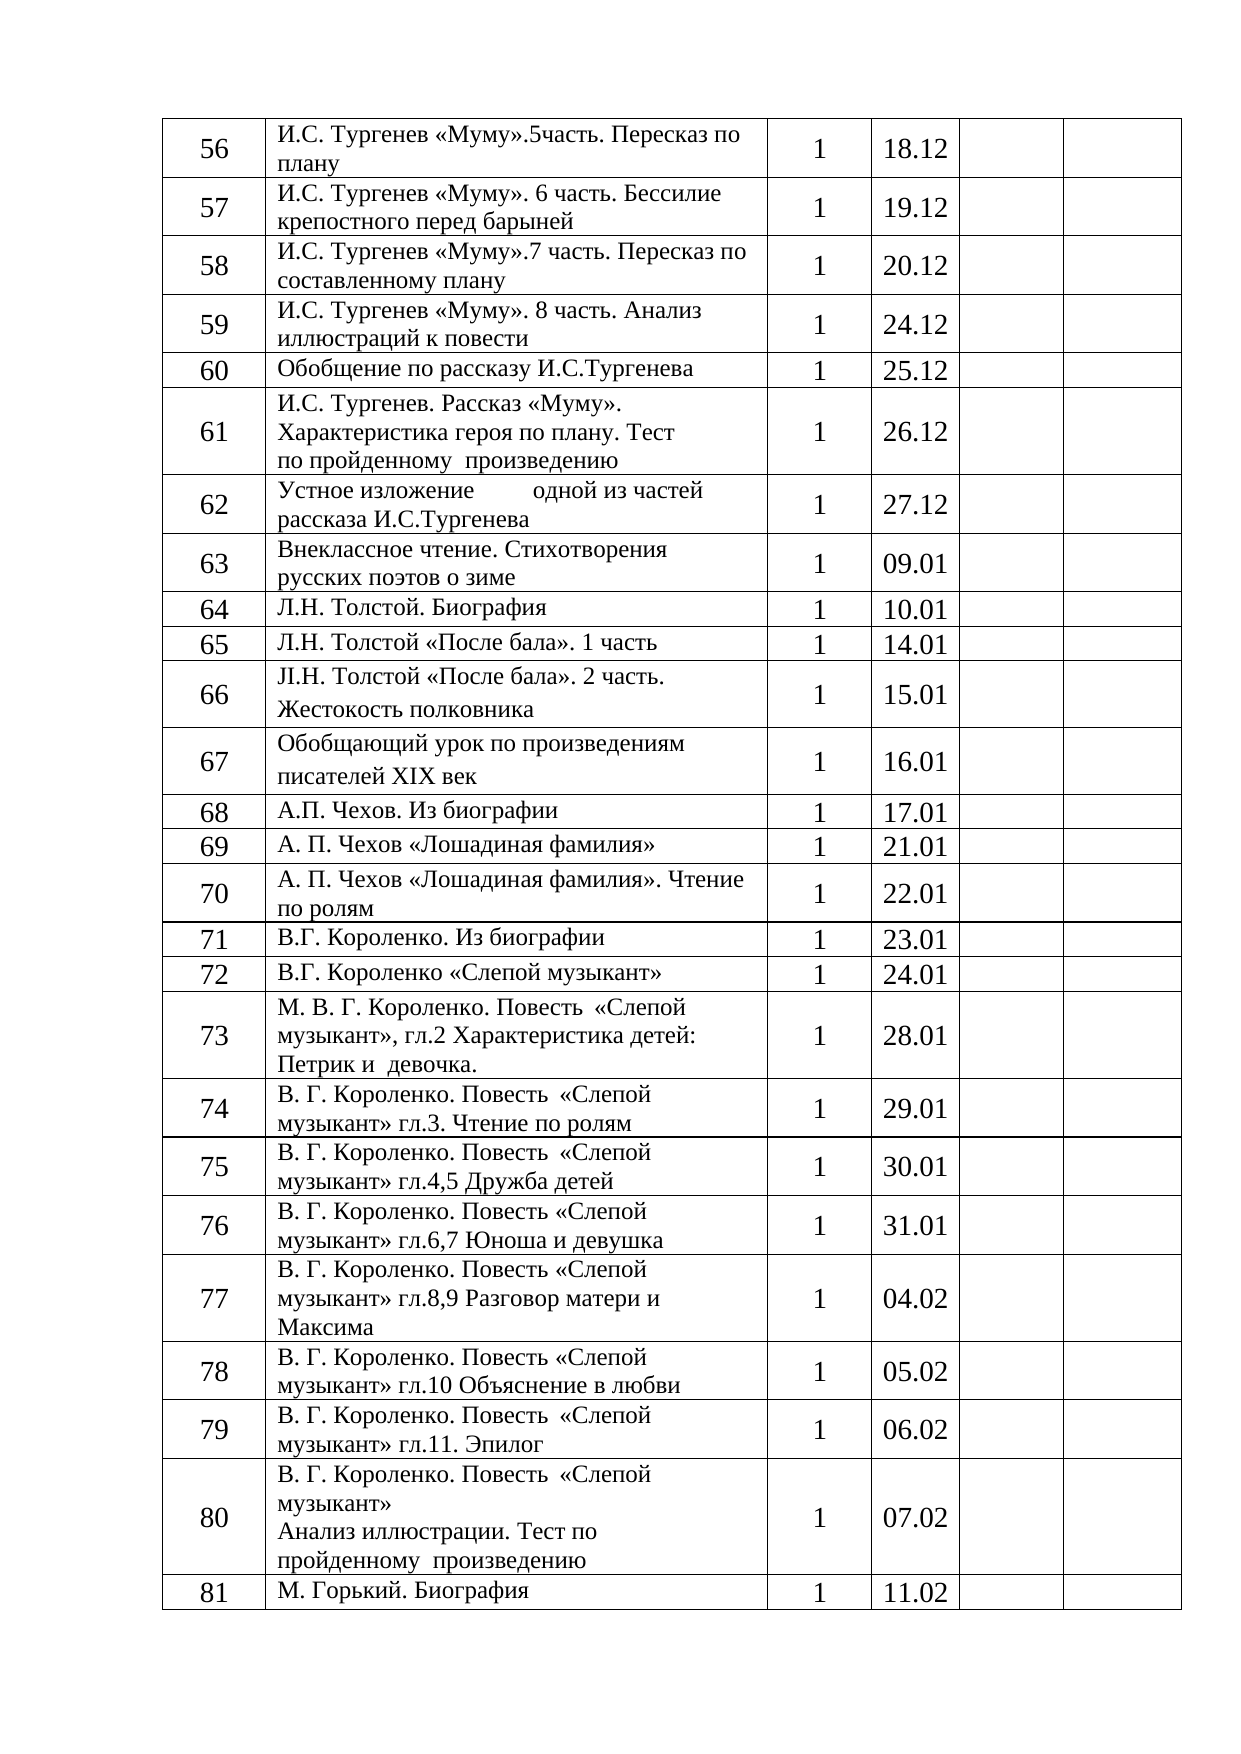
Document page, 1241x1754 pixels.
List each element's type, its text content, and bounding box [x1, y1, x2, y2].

table_cell 1 [768, 1459, 871, 1574]
table_cell [1064, 829, 1181, 863]
table_cell А.П. Чехов. Из биографии [266, 795, 767, 828]
table_cell [1064, 119, 1181, 177]
table_cell [1064, 864, 1181, 921]
table_cell [960, 923, 1063, 956]
table_cell 1 [768, 295, 871, 352]
table_cell [1064, 627, 1181, 660]
table_cell В.Г. Короленко. Из биографии [266, 923, 767, 956]
table_cell 1 [768, 1138, 871, 1195]
table_cell [960, 1400, 1063, 1458]
table_cell Обобщающий урок по произведениям писателей XIX век [266, 728, 767, 794]
table_cell [1064, 1079, 1181, 1136]
table_cell В. Г. Короленко. Повесть «Слепой музыкант» гл.4,5 Дружба детей [266, 1138, 767, 1195]
table_cell 79 [163, 1400, 265, 1458]
table_cell Л.Н. Толстой «После бала». 1 часть [266, 627, 767, 660]
table_cell 05.02 [872, 1342, 959, 1399]
table_cell 24.12 [872, 295, 959, 352]
table_cell Л.Н. Толстой. Биография [266, 592, 767, 626]
table_cell 18.12 [872, 119, 959, 177]
table_cell 27.12 [872, 475, 959, 533]
table_cell И.С. Тургенев «Муму».7 часть. Пересказ по составленному плану [266, 236, 767, 294]
table_cell 57 [163, 178, 265, 235]
table_cell 73 [163, 992, 265, 1078]
table_cell [960, 353, 1063, 387]
table_cell [960, 1575, 1063, 1608]
table_cell 09.01 [872, 534, 959, 591]
table_cell 10.01 [872, 592, 959, 626]
table_cell 71 [163, 923, 265, 956]
table_cell [960, 627, 1063, 660]
table_cell [960, 534, 1063, 591]
table_cell 1 [768, 388, 871, 474]
table_cell [960, 1342, 1063, 1399]
table_cell М. В. Г. Короленко. Повесть «Слепой музыкант», гл.2 Характеристика детей: Петрик и девочка. [266, 992, 767, 1078]
table_cell [1064, 661, 1181, 727]
table_cell [960, 728, 1063, 794]
table_cell 56 [163, 119, 265, 177]
table_cell 74 [163, 1079, 265, 1136]
table_cell [960, 829, 1063, 863]
table_cell 75 [163, 1138, 265, 1195]
table_cell 15.01 [872, 661, 959, 727]
table_cell И.С. Тургенев. Рассказ «Муму». Характеристика героя по плану. Тест по пройденному произведению [266, 388, 767, 474]
table_cell 59 [163, 295, 265, 352]
table_cell 07.02 [872, 1459, 959, 1574]
table_cell [1064, 388, 1181, 474]
table_cell 1 [768, 795, 871, 828]
table_cell [1064, 1255, 1181, 1341]
table_cell [1064, 295, 1181, 352]
table_cell 21.01 [872, 829, 959, 863]
table_cell 63 [163, 534, 265, 591]
table_cell 1 [768, 534, 871, 591]
table_cell 1 [768, 992, 871, 1078]
table_cell 1 [768, 728, 871, 794]
table_cell 1 [768, 236, 871, 294]
table_cell [960, 992, 1063, 1078]
table_cell 22.01 [872, 864, 959, 921]
table_cell [1064, 592, 1181, 626]
table_cell 1 [768, 475, 871, 533]
table_cell 72 [163, 957, 265, 991]
table_cell 1 [768, 592, 871, 626]
table_cell 70 [163, 864, 265, 921]
table_cell 20.12 [872, 236, 959, 294]
table_cell Устное изложение одной из частей рассказа И.С.Тургенева [266, 475, 767, 533]
table_cell [1064, 1196, 1181, 1253]
table_cell 80 [163, 1459, 265, 1574]
table_cell [960, 1196, 1063, 1253]
table_cell [1064, 1342, 1181, 1399]
table_cell [1064, 728, 1181, 794]
table_cell [960, 957, 1063, 991]
table_cell [1064, 353, 1181, 387]
table_cell В. Г. Короленко. Повесть «Слепой музыкант» гл.3. Чтение по ролям [266, 1079, 767, 1136]
table_cell 77 [163, 1255, 265, 1341]
table_cell 14.01 [872, 627, 959, 660]
table_cell 76 [163, 1196, 265, 1253]
table_cell 28.01 [872, 992, 959, 1078]
table_cell [1064, 475, 1181, 533]
table_cell 30.01 [872, 1138, 959, 1195]
table_cell [1064, 957, 1181, 991]
table_cell 66 [163, 661, 265, 727]
table_cell [960, 1138, 1063, 1195]
table_cell [1064, 1400, 1181, 1458]
table_cell 58 [163, 236, 265, 294]
table_cell 78 [163, 1342, 265, 1399]
table_cell 69 [163, 829, 265, 863]
table_cell [1064, 923, 1181, 956]
table_cell 60 [163, 353, 265, 387]
table_cell [960, 1079, 1063, 1136]
table_cell Обобщение по рассказу И.С.Тургенева [266, 353, 767, 387]
table_cell 62 [163, 475, 265, 533]
table_cell [960, 592, 1063, 626]
table_cell [1064, 1138, 1181, 1195]
table_cell 1 [768, 829, 871, 863]
table_cell В. Г. Короленко. Повесть «Слепой музыкант» гл.8,9 Разговор матери и Максима [266, 1255, 767, 1341]
table_cell 1 [768, 864, 871, 921]
table_cell 19.12 [872, 178, 959, 235]
table_cell 06.02 [872, 1400, 959, 1458]
table_cell [960, 864, 1063, 921]
table_cell А. П. Чехов «Лошадиная фамилия». Чтение по ролям [266, 864, 767, 921]
table_cell В. Г. Короленко. Повесть «Слепой музыкант» гл.10 Объяснение в любви [266, 1342, 767, 1399]
table_cell М. Горький. Биография [266, 1575, 767, 1608]
table_cell В. Г. Короленко. Повесть «Слепой музыкант» гл.6,7 Юноша и девушка [266, 1196, 767, 1253]
table_cell [960, 661, 1063, 727]
table_cell 25.12 [872, 353, 959, 387]
table_cell И.С. Тургенев «Муму». 6 часть. Бессилие крепостного перед барыней [266, 178, 767, 235]
table_cell 1 [768, 119, 871, 177]
table_cell 29.01 [872, 1079, 959, 1136]
table_cell [960, 795, 1063, 828]
table_cell 61 [163, 388, 265, 474]
table_cell 1 [768, 1575, 871, 1608]
table_cell 65 [163, 627, 265, 660]
table_cell [1064, 1575, 1181, 1608]
table_cell 17.01 [872, 795, 959, 828]
table_cell 11.02 [872, 1575, 959, 1608]
table_cell [960, 475, 1063, 533]
table_cell [960, 236, 1063, 294]
table_cell 1 [768, 1400, 871, 1458]
table_cell 1 [768, 661, 871, 727]
table_cell [960, 295, 1063, 352]
table_cell [1064, 992, 1181, 1078]
table_cell В.Г. Короленко «Слепой музыкант» [266, 957, 767, 991]
table_cell 68 [163, 795, 265, 828]
table_cell 1 [768, 1079, 871, 1136]
table_cell А. П. Чехов «Лошадиная фамилия» [266, 829, 767, 863]
table_cell [960, 178, 1063, 235]
table_cell 24.01 [872, 957, 959, 991]
table_cell И.С. Тургенев «Муму».5часть. Пересказ по плану [266, 119, 767, 177]
table_cell 31.01 [872, 1196, 959, 1253]
table_cell [1064, 236, 1181, 294]
table_cell [1064, 178, 1181, 235]
table_cell [960, 388, 1063, 474]
table_cell [1064, 1459, 1181, 1574]
table_cell 1 [768, 1342, 871, 1399]
table_cell 1 [768, 353, 871, 387]
table_cell 26.12 [872, 388, 959, 474]
table_cell [1064, 534, 1181, 591]
table_cell Внеклассное чтение. Стихотворения русских поэтов о зиме [266, 534, 767, 591]
table_cell 04.02 [872, 1255, 959, 1341]
table_cell 64 [163, 592, 265, 626]
table_cell 1 [768, 178, 871, 235]
table_cell 1 [768, 1255, 871, 1341]
table_cell 1 [768, 957, 871, 991]
table_cell 1 [768, 1196, 871, 1253]
table_cell [960, 119, 1063, 177]
table_cell 67 [163, 728, 265, 794]
table_cell 1 [768, 923, 871, 956]
table_cell И.С. Тургенев «Муму». 8 часть. Анализ иллюстраций к повести [266, 295, 767, 352]
table_cell В. Г. Короленко. Повесть «Слепой музыкант» Анализ иллюстрации. Тест по пройденному произведению [266, 1459, 767, 1574]
table_cell [960, 1255, 1063, 1341]
table_cell JI.H. Толстой «После бала». 2 часть. Жестокость полковника [266, 661, 767, 727]
table_cell [960, 1459, 1063, 1574]
table_cell 1 [768, 627, 871, 660]
table_cell 23.01 [872, 923, 959, 956]
table_cell 16.01 [872, 728, 959, 794]
table_cell 81 [163, 1575, 265, 1608]
table_cell [1064, 795, 1181, 828]
table_cell В. Г. Короленко. Повесть «Слепой музыкант» гл.11. Эпилог [266, 1400, 767, 1458]
